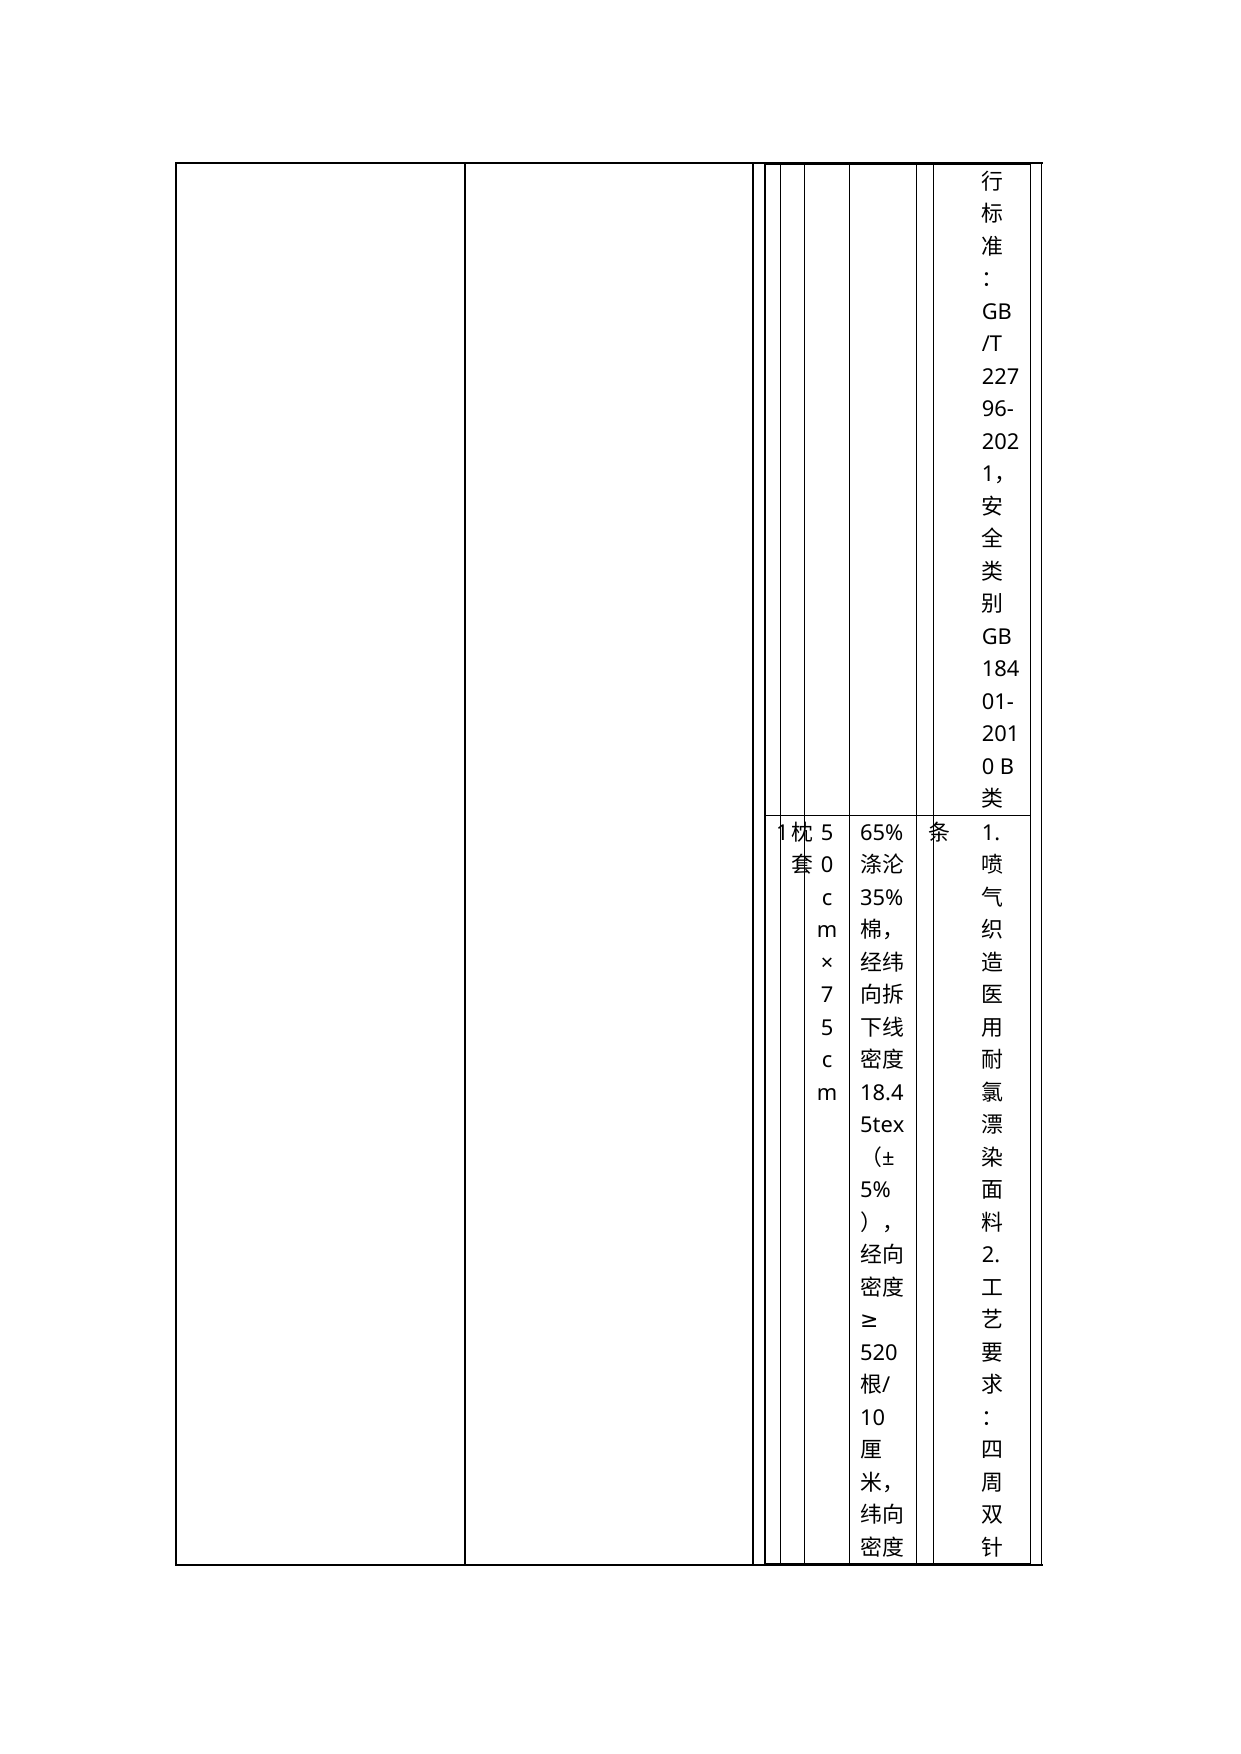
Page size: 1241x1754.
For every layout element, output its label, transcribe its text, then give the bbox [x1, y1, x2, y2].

table_cell [805, 816, 849, 1563]
table_cell [766, 816, 780, 1563]
table_cell [766, 165, 780, 815]
table_cell [781, 816, 804, 1563]
table_cell [934, 816, 1030, 1563]
table_cell [850, 165, 916, 815]
table_cell [1031, 164, 1041, 1564]
table_cell [781, 165, 804, 815]
table_cell [805, 165, 849, 815]
table_cell [917, 165, 933, 815]
table_cell [177, 164, 464, 1564]
table_cell [917, 816, 933, 1563]
table_cell [850, 816, 916, 1563]
table_cell 1 [466, 164, 752, 1564]
table_cell [754, 164, 764, 1564]
table_cell [934, 165, 1030, 815]
